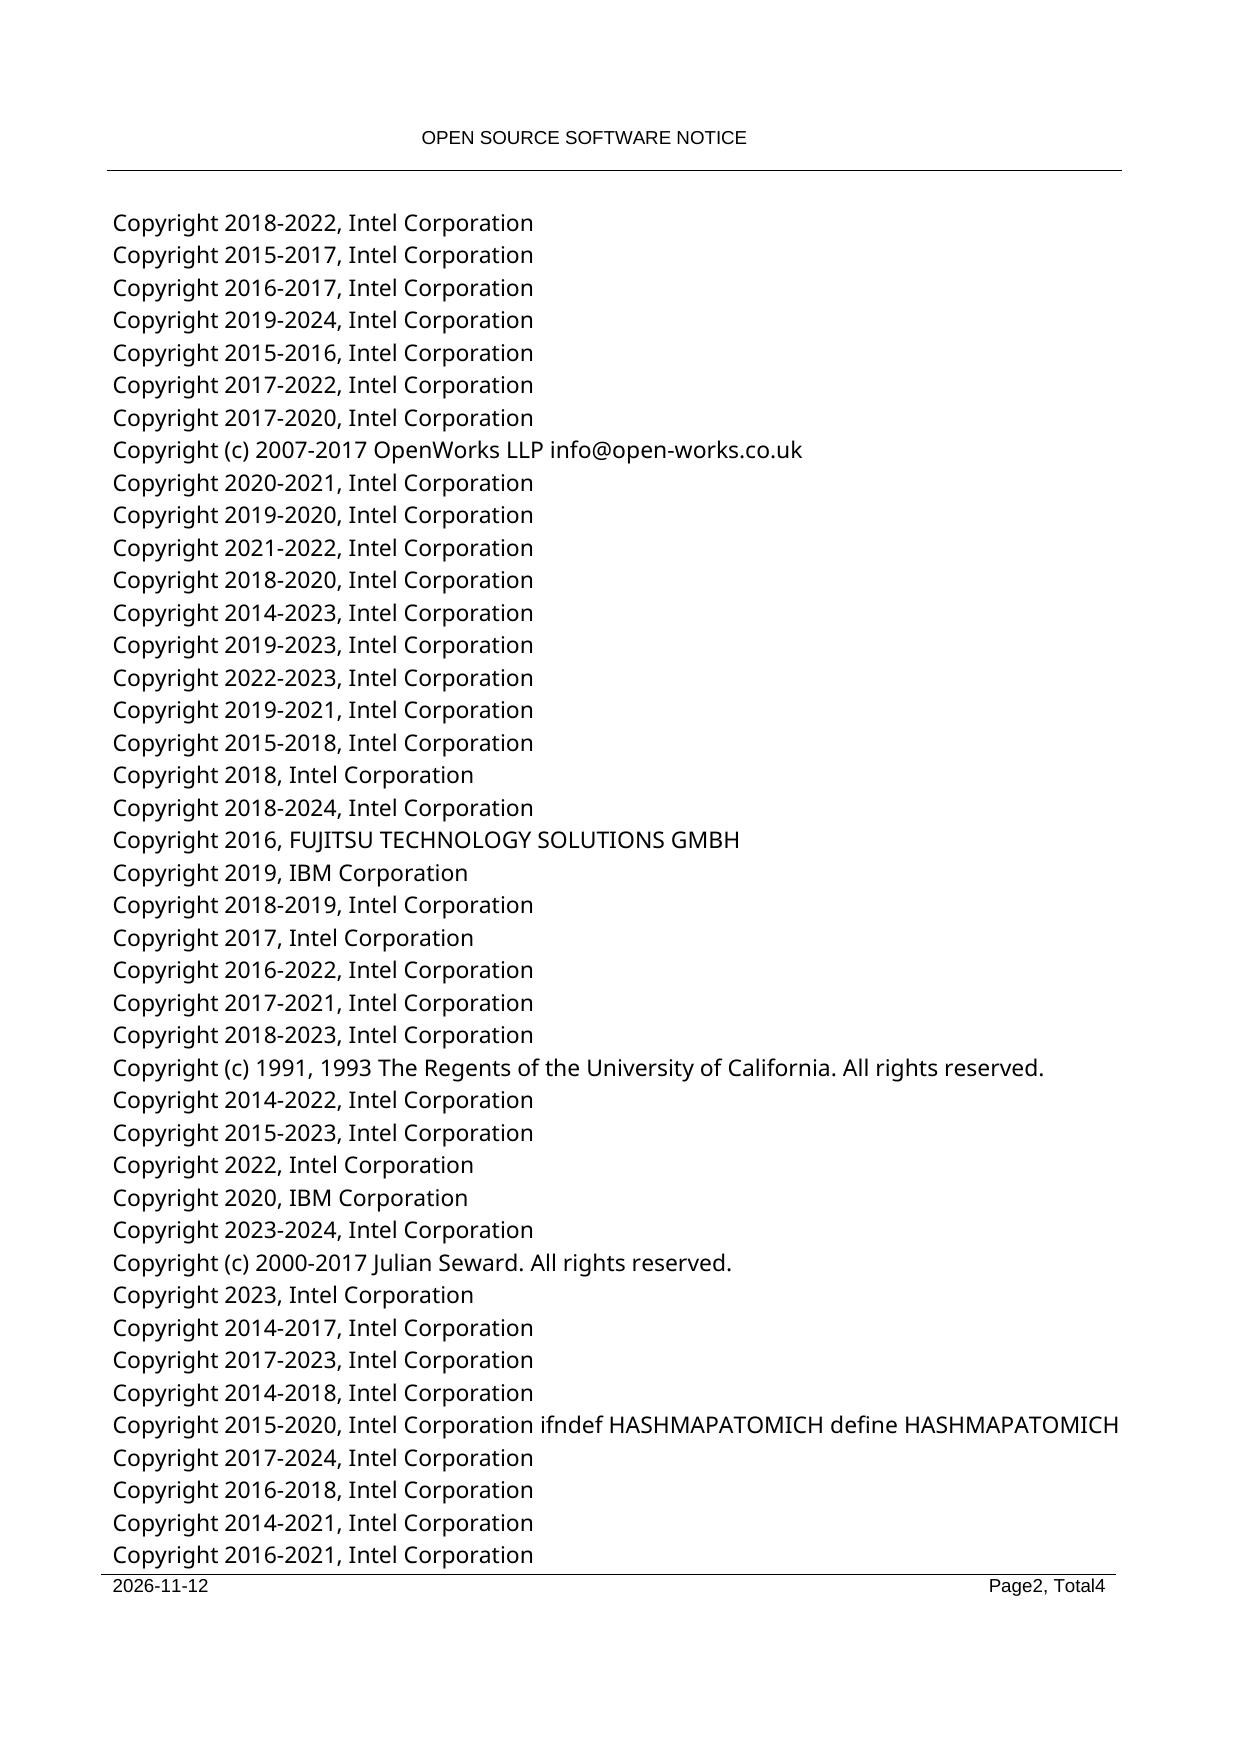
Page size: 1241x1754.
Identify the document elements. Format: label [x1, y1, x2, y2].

text [112, 206, 1128, 1571]
